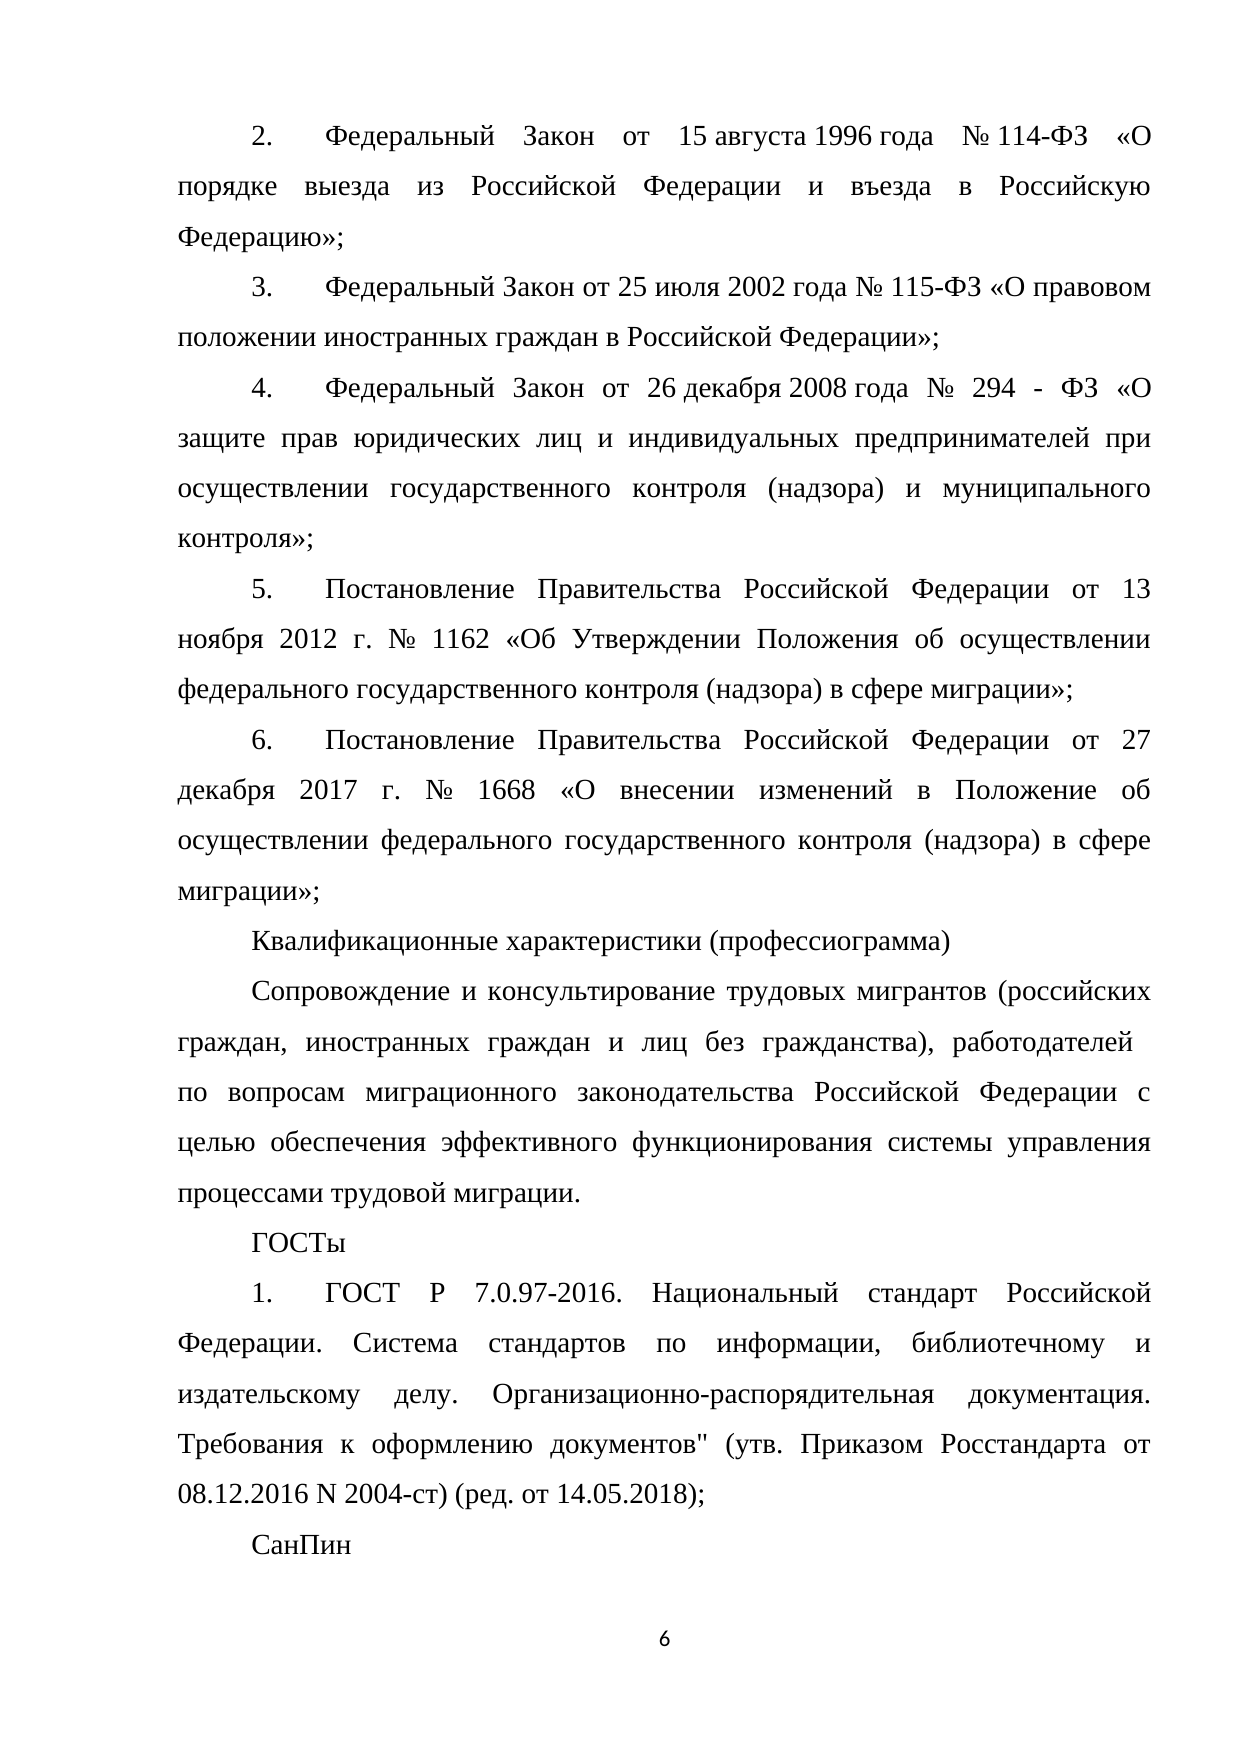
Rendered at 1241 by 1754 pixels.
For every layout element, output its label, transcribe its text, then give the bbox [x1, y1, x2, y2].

list Постановление Правительства Российской Федерации от 13 ноября 2012 г. № 1162 «Об Утверждении Положения об осуществлении федерального государственного контроля (надзора) в сфере миграции»; [177, 571, 1152, 705]
list ГОСТ Р 7.0.97-2016. Национальный стандарт Российской Федерации. Система стандартов по информации, библиотечному и издательскому делу. Организационно-распорядительная документация. Требования к оформлению документов" (утв. Приказом Росстандарта от 08.12.2016 N 2004-ст) (ред. от 14.05.2018); [177, 1275, 1152, 1510]
list Федеральный Закон от 15 августа 1996 года № 114-ФЗ «О порядке выезда из Российской Федерации и въезда в Российскую Федерацию»; [177, 118, 1152, 252]
list Федеральный Закон от 25 июля 2002 года № 115-ФЗ «О правовом положении иностранных граждан в Российской Федерации»; [177, 269, 1152, 353]
list ГОСТы [251, 1225, 1152, 1258]
list Квалификационные характеристики (профессиограмма) [251, 923, 1152, 957]
list Постановление Правительства Российской Федерации от 27 декабря 2017 г. № 1668 «О внесении изменений в Положение об осуществлении федерального государственного контроля (надзора) в сфере миграции»; [177, 722, 1152, 906]
list СанПин [251, 1527, 1152, 1560]
text Сопровождение и консультирование трудовых мигрантов (российских граждан, иностранных граждан и лиц без гражданства), работодателей по вопросам миграционного законодательства Российской Федерации с целью обеспечения эффективного функционирования системы управления процессами трудовой миграции. [177, 973, 1152, 1208]
list Федеральный Закон от 26 декабря 2008 года № 294 - ФЗ «О защите прав юридических лиц и индивидуальных предпринимателей при осуществлении государственного контроля (надзора) и муниципального контроля»; [177, 370, 1152, 554]
